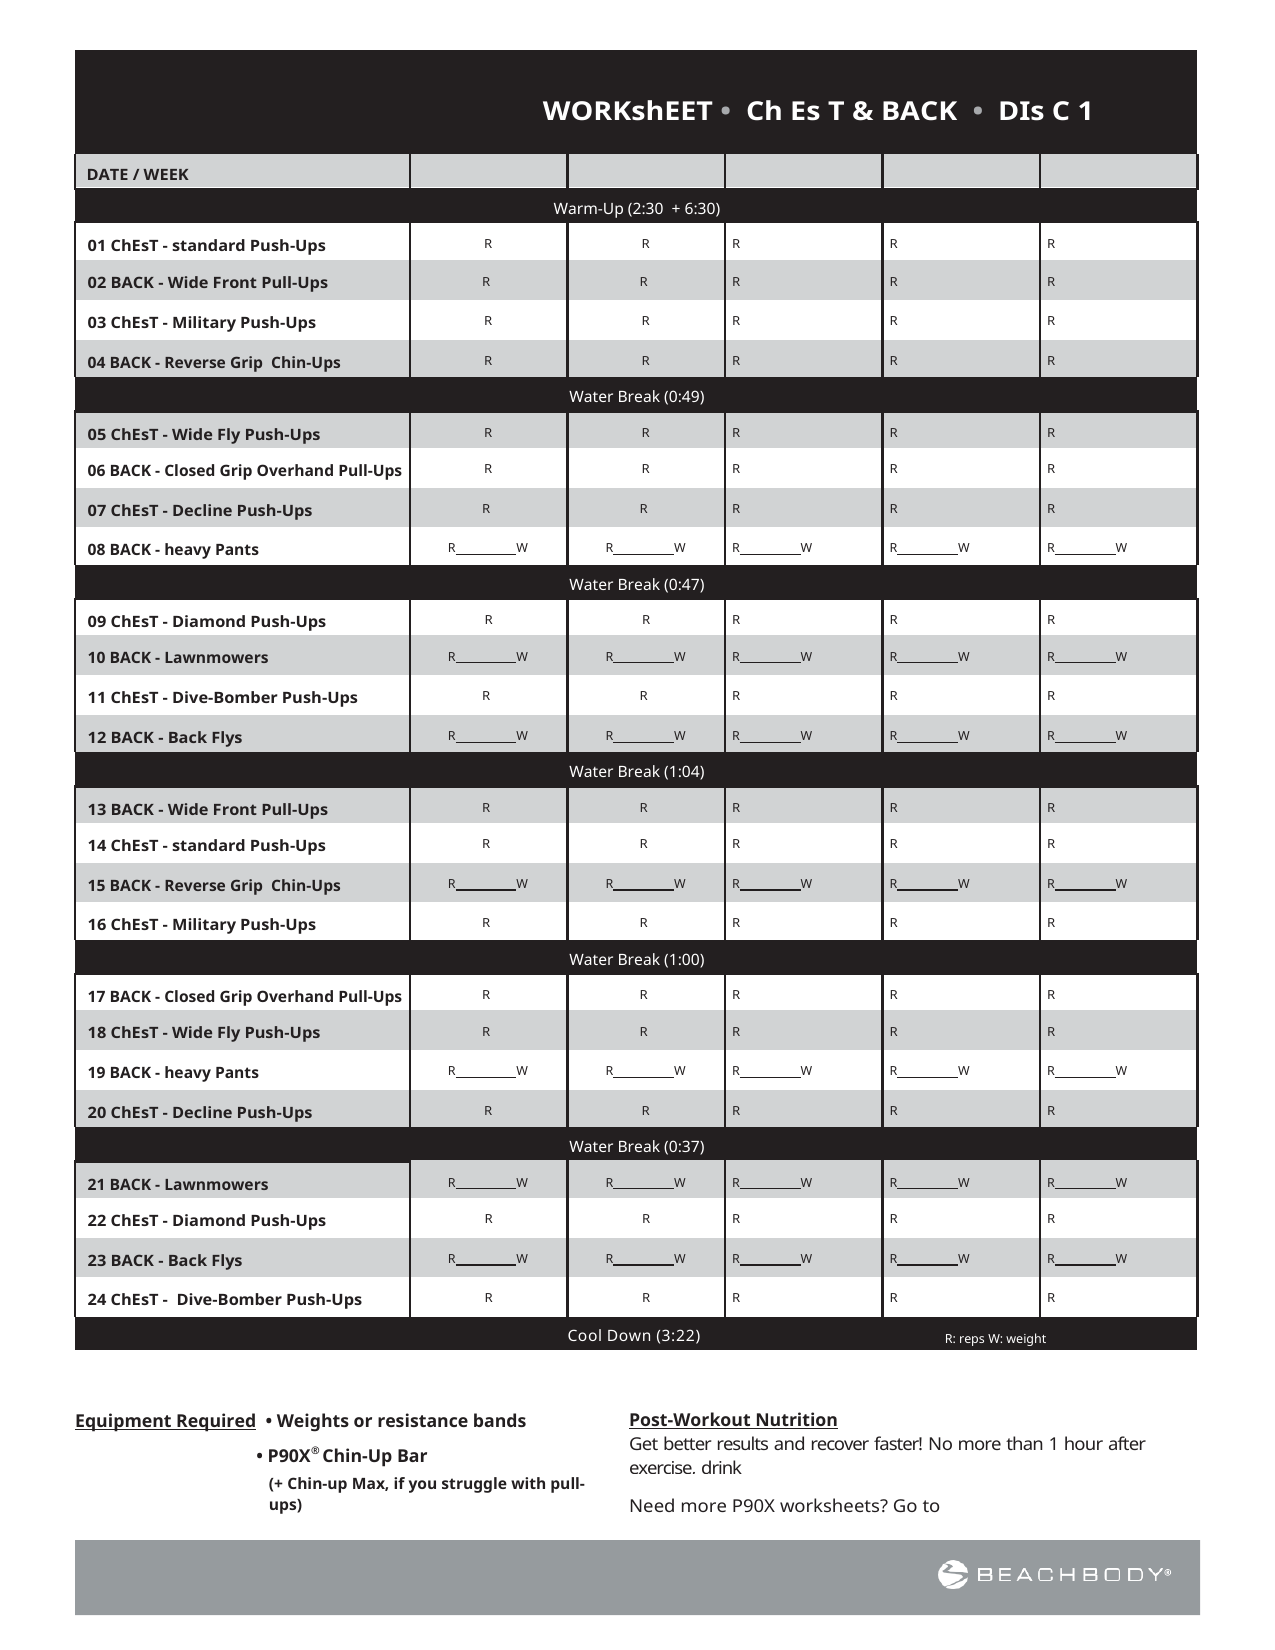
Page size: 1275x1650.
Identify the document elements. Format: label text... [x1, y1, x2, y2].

table_cell 02 BACK - Wide Front Pull-Ups [76, 260, 409, 300]
table_cell 08 BACK - heavy Pants [76, 527, 409, 564]
table_cell R [569, 675, 724, 714]
table_cell R W [411, 1238, 566, 1277]
table_cell [726, 154, 881, 187]
table_cell 23 BACK - Back Flys [76, 1238, 409, 1277]
table_cell 18 ChEsT - Wide Fly Push-Ups [76, 1010, 409, 1050]
table_cell 10 BACK - Lawnmowers [76, 635, 409, 675]
table_cell R [726, 340, 881, 377]
table_cell R [411, 975, 566, 1010]
table_cell [569, 154, 724, 187]
table_cell R W [726, 1050, 881, 1089]
table_cell R [884, 488, 1039, 527]
table_cell R [569, 260, 724, 300]
table_cell R [411, 300, 566, 339]
table_cell R [569, 823, 724, 862]
table_cell R [1041, 300, 1196, 339]
table_cell Water Break (1:00) [75, 940, 1197, 973]
table_cell R [884, 340, 1039, 377]
table_cell R [411, 1277, 566, 1317]
table_cell 17 BACK - Closed Grip Overhand Pull-Ups [76, 975, 409, 1010]
table_cell R [1041, 1010, 1196, 1050]
table_cell R W [884, 1050, 1039, 1089]
table_cell 16 ChEsT - Military Push-Ups [76, 902, 409, 939]
table_cell R [884, 1277, 1039, 1317]
table_cell R [726, 788, 881, 823]
table_cell R [569, 600, 724, 635]
table_cell R [884, 823, 1039, 862]
table_cell R [569, 413, 724, 448]
table_cell 01 ChEsT - standard Push-Ups [76, 223, 409, 260]
table_cell R [884, 1198, 1039, 1237]
table_cell R [726, 902, 881, 939]
picture [978, 1568, 1163, 1581]
table_cell DATE / WEEK [76, 154, 409, 187]
table_cell [411, 154, 566, 187]
table_cell R [884, 1010, 1039, 1050]
table_cell 04 BACK - Reverse Grip Chin-Ups [76, 340, 409, 377]
table_cell R [884, 448, 1039, 487]
table_cell R [569, 300, 724, 339]
table_cell R [411, 260, 566, 300]
table_cell R [411, 902, 566, 939]
table_cell R [411, 488, 566, 527]
table_cell R W [569, 1238, 724, 1277]
table_cell R [569, 1198, 724, 1237]
table_cell R [1041, 902, 1196, 939]
table_cell R W [569, 635, 724, 675]
table_cell R [884, 675, 1039, 714]
table_cell R [411, 1010, 566, 1050]
table_cell R W [726, 1160, 881, 1198]
table_cell R [1041, 260, 1196, 300]
table_cell 13 BACK - Wide Front Pull-Ups [76, 788, 409, 823]
table_cell R [569, 1277, 724, 1317]
table_cell R W [1041, 1238, 1196, 1277]
table_cell R [1041, 975, 1196, 1010]
table_cell R [1041, 600, 1196, 635]
table_cell R W [884, 715, 1039, 752]
table_cell 03 ChEsT - Military Push-Ups [76, 300, 409, 339]
table_cell R W [411, 1050, 566, 1089]
table_cell 21 BACK - Lawnmowers [76, 1163, 409, 1198]
table_cell 15 BACK - Reverse Grip Chin-Ups [76, 863, 409, 902]
table_cell R [1041, 1198, 1196, 1237]
table_cell R [726, 1277, 881, 1317]
table_cell R [569, 1010, 724, 1050]
picture [938, 1560, 968, 1589]
table_cell R [411, 1090, 566, 1127]
table_cell Water Break (0:37) [75, 1127, 1197, 1160]
table_cell 09 ChEsT - Diamond Push-Ups [76, 600, 409, 635]
table_cell R W [1041, 715, 1196, 752]
table_cell R [411, 223, 566, 260]
table_cell R [1041, 488, 1196, 527]
table_cell R [411, 788, 566, 823]
table_cell R W [726, 863, 881, 902]
table_cell R W [1041, 635, 1196, 675]
table_cell R W [569, 863, 724, 902]
table_cell [884, 154, 1039, 187]
table_cell Warm-Up (2:30 + 6:30) [75, 190, 1197, 221]
table_cell R W [569, 1160, 724, 1198]
table_cell R [884, 600, 1039, 635]
table_cell R [884, 902, 1039, 939]
table_cell R [569, 223, 724, 260]
table_cell [1041, 154, 1196, 187]
table_cell R [726, 413, 881, 448]
table_cell R [1041, 1277, 1196, 1317]
table_cell R [884, 260, 1039, 300]
table_cell R W [884, 527, 1039, 564]
table_cell R [884, 413, 1039, 448]
table_cell R [1041, 340, 1196, 377]
table_cell R W [1041, 1050, 1196, 1089]
table_cell R [411, 675, 566, 714]
table_cell R W [411, 1160, 566, 1198]
table_cell R [1041, 448, 1196, 487]
table_cell R [569, 1090, 724, 1127]
table_cell R [726, 675, 881, 714]
table_cell R [884, 1090, 1039, 1127]
table_cell Cool Down (3:22) R: reps W: weight [75, 1317, 1197, 1350]
table_cell Water Break (1:04) [75, 752, 1197, 785]
table_cell R W [726, 1238, 881, 1277]
table_cell R [1041, 788, 1196, 823]
table_cell R [411, 340, 566, 377]
table_cell R [726, 1090, 881, 1127]
table_cell R W [411, 635, 566, 675]
table_cell 12 BACK - Back Flys [76, 715, 409, 752]
table_cell R [726, 260, 881, 300]
table_cell R [1041, 413, 1196, 448]
table_cell R [726, 488, 881, 527]
table_cell R W [411, 527, 566, 564]
table_cell R [569, 448, 724, 487]
table_cell R [726, 975, 881, 1010]
table_cell R [726, 1010, 881, 1050]
table_cell 11 ChEsT - Dive-Bomber Push-Ups [76, 675, 409, 714]
table_cell 07 ChEsT - Decline Push-Ups [76, 488, 409, 527]
table_cell R W [1041, 1160, 1196, 1198]
table_cell R [411, 413, 566, 448]
table_cell 20 ChEsT - Decline Push-Ups [76, 1090, 409, 1127]
table_cell R [411, 823, 566, 862]
table_cell R [569, 902, 724, 939]
table_cell R [884, 300, 1039, 339]
table_cell 05 ChEsT - Wide Fly Push-Ups [76, 413, 409, 448]
table_cell 22 ChEsT - Diamond Push-Ups [76, 1198, 409, 1237]
table_cell R [726, 600, 881, 635]
table_cell R [569, 488, 724, 527]
table_cell R [1041, 223, 1196, 260]
table_cell 14 ChEsT - standard Push-Ups [76, 823, 409, 862]
table_cell R [726, 823, 881, 862]
table_cell R [726, 1198, 881, 1237]
table_cell Water Break (0:47) [75, 565, 1197, 598]
table_cell R W [726, 527, 881, 564]
table_cell R [1041, 1090, 1196, 1127]
table_cell R [569, 975, 724, 1010]
table_cell R W [726, 635, 881, 675]
table_cell R [726, 300, 881, 339]
table_cell R [569, 788, 724, 823]
table_cell R [726, 448, 881, 487]
table_cell 19 BACK - heavy Pants [76, 1050, 409, 1089]
table_cell R [726, 223, 881, 260]
table_cell 24 ChEsT - Dive-Bomber Push-Ups [76, 1277, 409, 1317]
table_cell R [884, 975, 1039, 1010]
table_cell 06 BACK - Closed Grip Overhand Pull-Ups [76, 448, 409, 487]
table_cell R [411, 1198, 566, 1237]
table_header WORKshEET • Ch Es T & BACK • DIs C 1 [75, 50, 1197, 154]
table_cell R W [411, 715, 566, 752]
table_cell R [1041, 675, 1196, 714]
table_cell R [1041, 823, 1196, 862]
table_cell R W [411, 863, 566, 902]
table_cell R W [1041, 863, 1196, 902]
table_cell R W [1041, 527, 1196, 564]
table_cell R W [569, 527, 724, 564]
table_cell R W [726, 715, 881, 752]
table_cell R W [884, 863, 1039, 902]
table_cell R W [569, 1050, 724, 1089]
table_cell R [411, 600, 566, 635]
table_cell R [569, 340, 724, 377]
table_cell Water Break (0:49) [75, 377, 1197, 410]
table_cell R W [884, 1238, 1039, 1277]
table_cell R [884, 788, 1039, 823]
table_cell R [411, 448, 566, 487]
table_cell R W [884, 1160, 1039, 1198]
table_cell R W [884, 635, 1039, 675]
table_cell R W [569, 715, 724, 752]
table_cell R [884, 223, 1039, 260]
